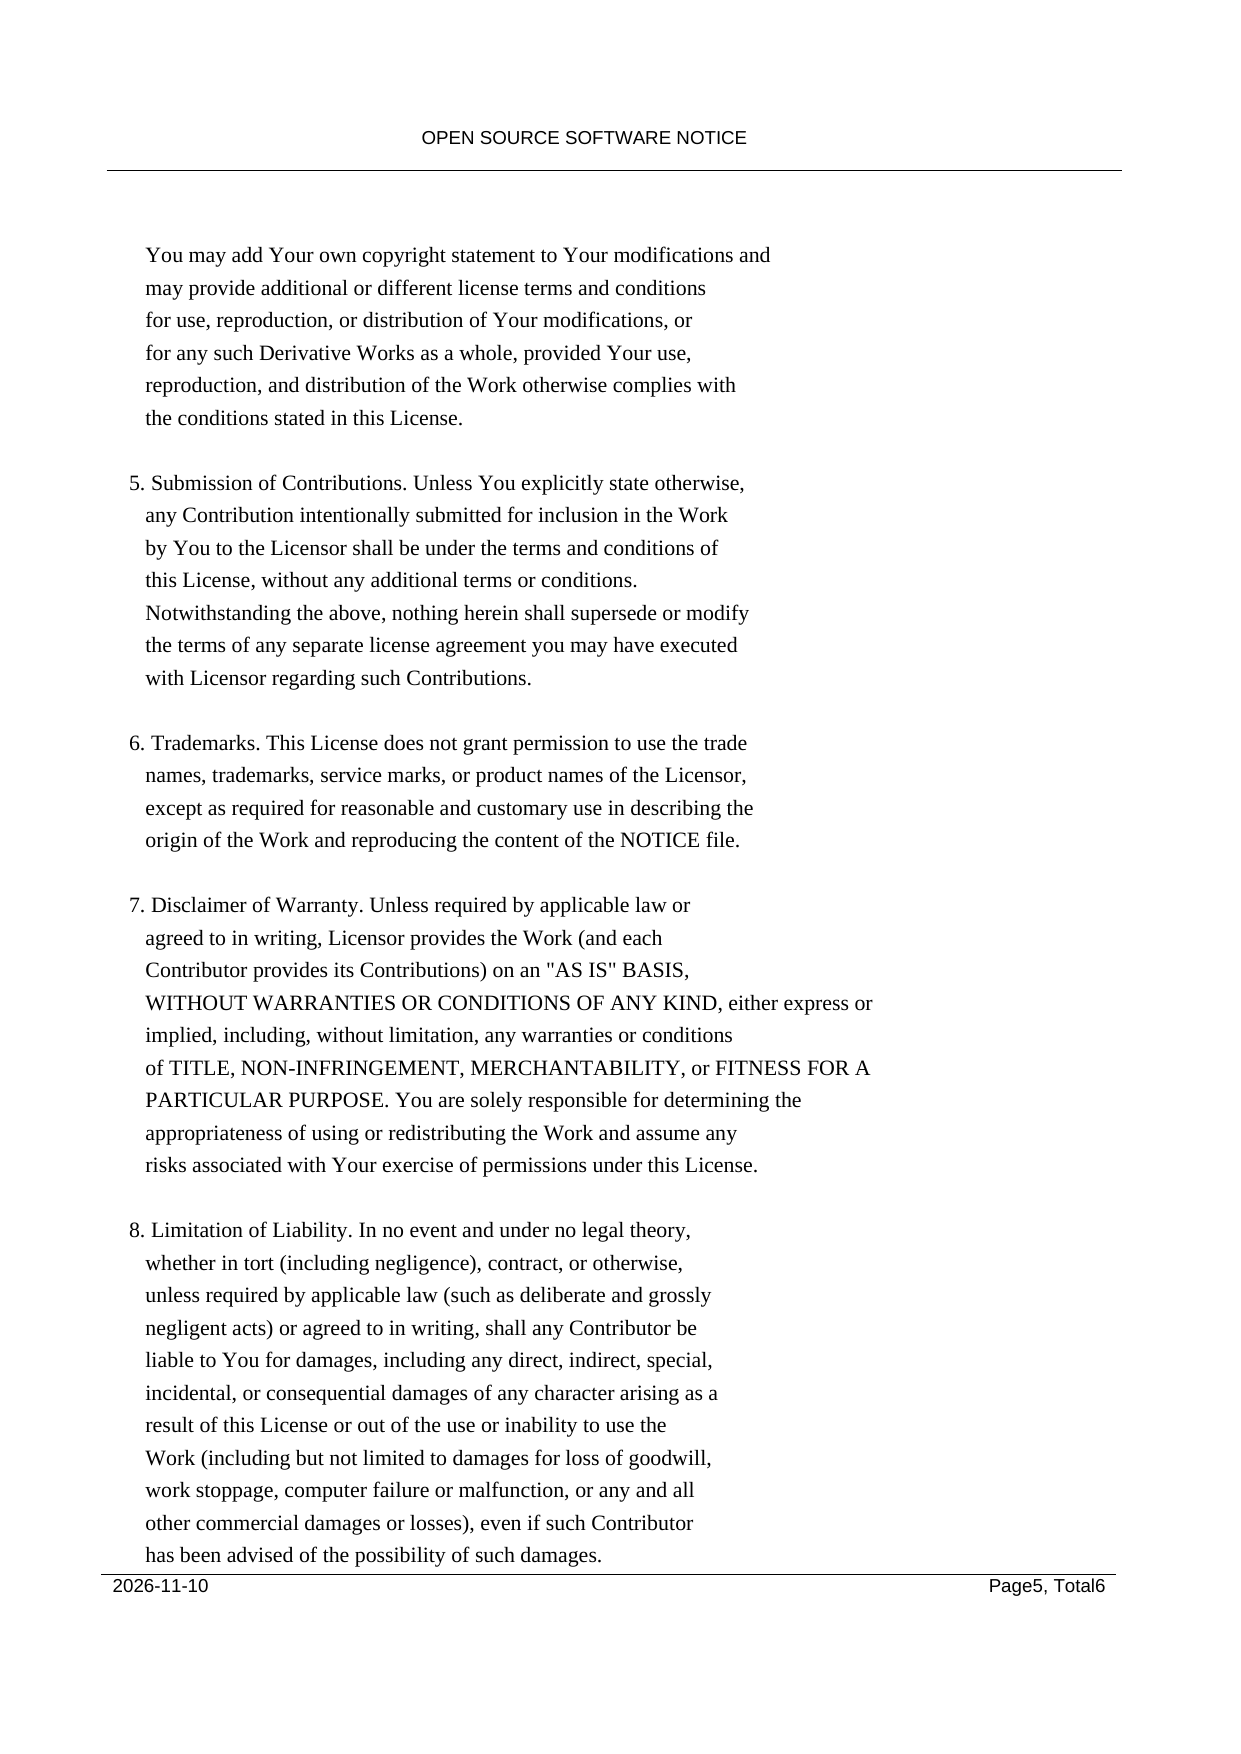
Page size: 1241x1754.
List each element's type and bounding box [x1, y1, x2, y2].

text [112, 206, 1128, 1571]
